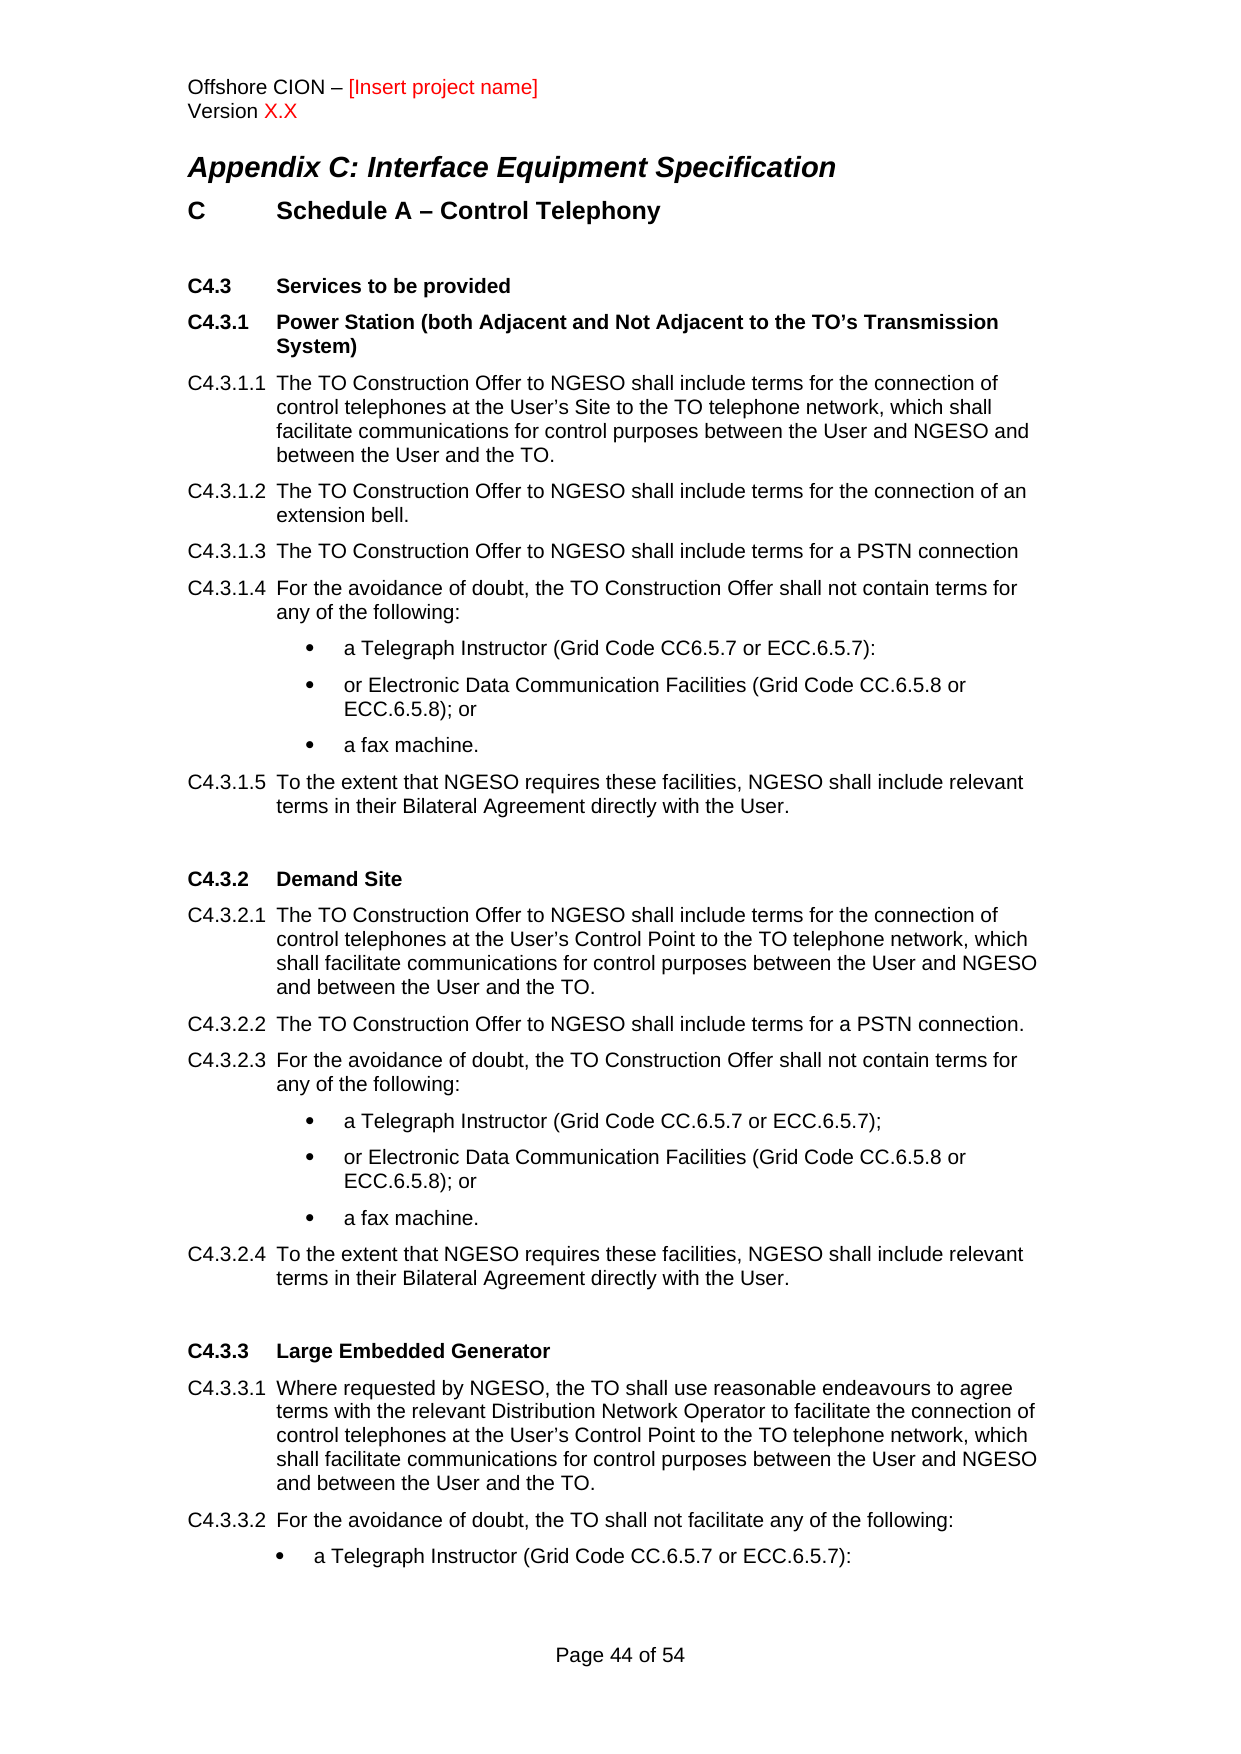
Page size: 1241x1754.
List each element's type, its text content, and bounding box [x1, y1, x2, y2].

text C4.3.3.1 Where requested by NGESO, the TO shall use reasonable endeavours to agree terms with the relevant Distribution Network Operator to facilitate the connection of control telephones at the User’s Control Point to the TO telephone network, which shall facilitate communications for control purposes between the User and NGESO and between the User and the TO. [187, 1375, 1053, 1495]
text C4.3.2.4 To the extent that NGESO requires these facilities, NGESO shall include relevant terms in their Bilateral Agreement directly with the User. [187, 1242, 1053, 1290]
list or Electronic Data Communication Facilities (Grid Code CC.6.5.8 or ECC.6.5.8); or [306, 1145, 1053, 1193]
list a fax machine. [306, 1206, 1053, 1229]
text C4.3.3.2 For the avoidance of doubt, the TO shall not facilitate any of the following: [187, 1508, 1053, 1532]
text C4.3.2.3 For the avoidance of doubt, the TO Construction Offer shall not contain terms for any of the following: [187, 1048, 1053, 1096]
text C4.3 Services to be provided [187, 274, 1053, 298]
text C4.3.1.2 The TO Construction Offer to NGESO shall include terms for the connection of an extension bell. [187, 479, 1053, 527]
text C Schedule A – Control Telephony [187, 196, 1053, 225]
text C4.3.1 Power Station (both Adjacent and Not Adjacent to the TO’s Transmission System) [187, 310, 1053, 358]
text C4.3.1.1 The TO Construction Offer to NGESO shall include terms for the connection of control telephones at the User’s Site to the TO telephone network, which shall facilitate communications for control purposes between the User and NGESO and between the User and the TO. [187, 371, 1053, 466]
text C4.3.2.2 The TO Construction Offer to NGESO shall include terms for a PSTN connection. [187, 1012, 1053, 1036]
list a Telegraph Instructor (Grid Code CC6.5.7 or ECC.6.5.7): [306, 636, 1053, 660]
list or Electronic Data Communication Facilities (Grid Code CC.6.5.8 or ECC.6.5.8); or [306, 673, 1053, 721]
subtitle Appendix C: Interface Equipment Specification [187, 150, 1053, 183]
text C4.3.2.1 The TO Construction Offer to NGESO shall include terms for the connection of control telephones at the User’s Control Point to the TO telephone network, which shall facilitate communications for control purposes between the User and NGESO and between the User and the TO. [187, 903, 1053, 999]
list a Telegraph Instructor (Grid Code CC.6.5.7 or ECC.6.5.7); [306, 1108, 1053, 1132]
text C4.3.1.5 To the extent that NGESO requires these facilities, NGESO shall include relevant terms in their Bilateral Agreement directly with the User. [187, 770, 1053, 818]
text C4.3.3 Large Embedded Generator [187, 1339, 1053, 1363]
text C4.3.2 Demand Site [187, 867, 1053, 891]
text C4.3.1.3 The TO Construction Offer to NGESO shall include terms for a PSTN connection [187, 539, 1053, 563]
text C4.3.1.4 For the avoidance of doubt, the TO Construction Offer shall not contain terms for any of the following: [187, 576, 1053, 624]
list a fax machine. [306, 733, 1053, 757]
list a Telegraph Instructor (Grid Code CC.6.5.7 or ECC.6.5.7): [276, 1544, 1053, 1568]
